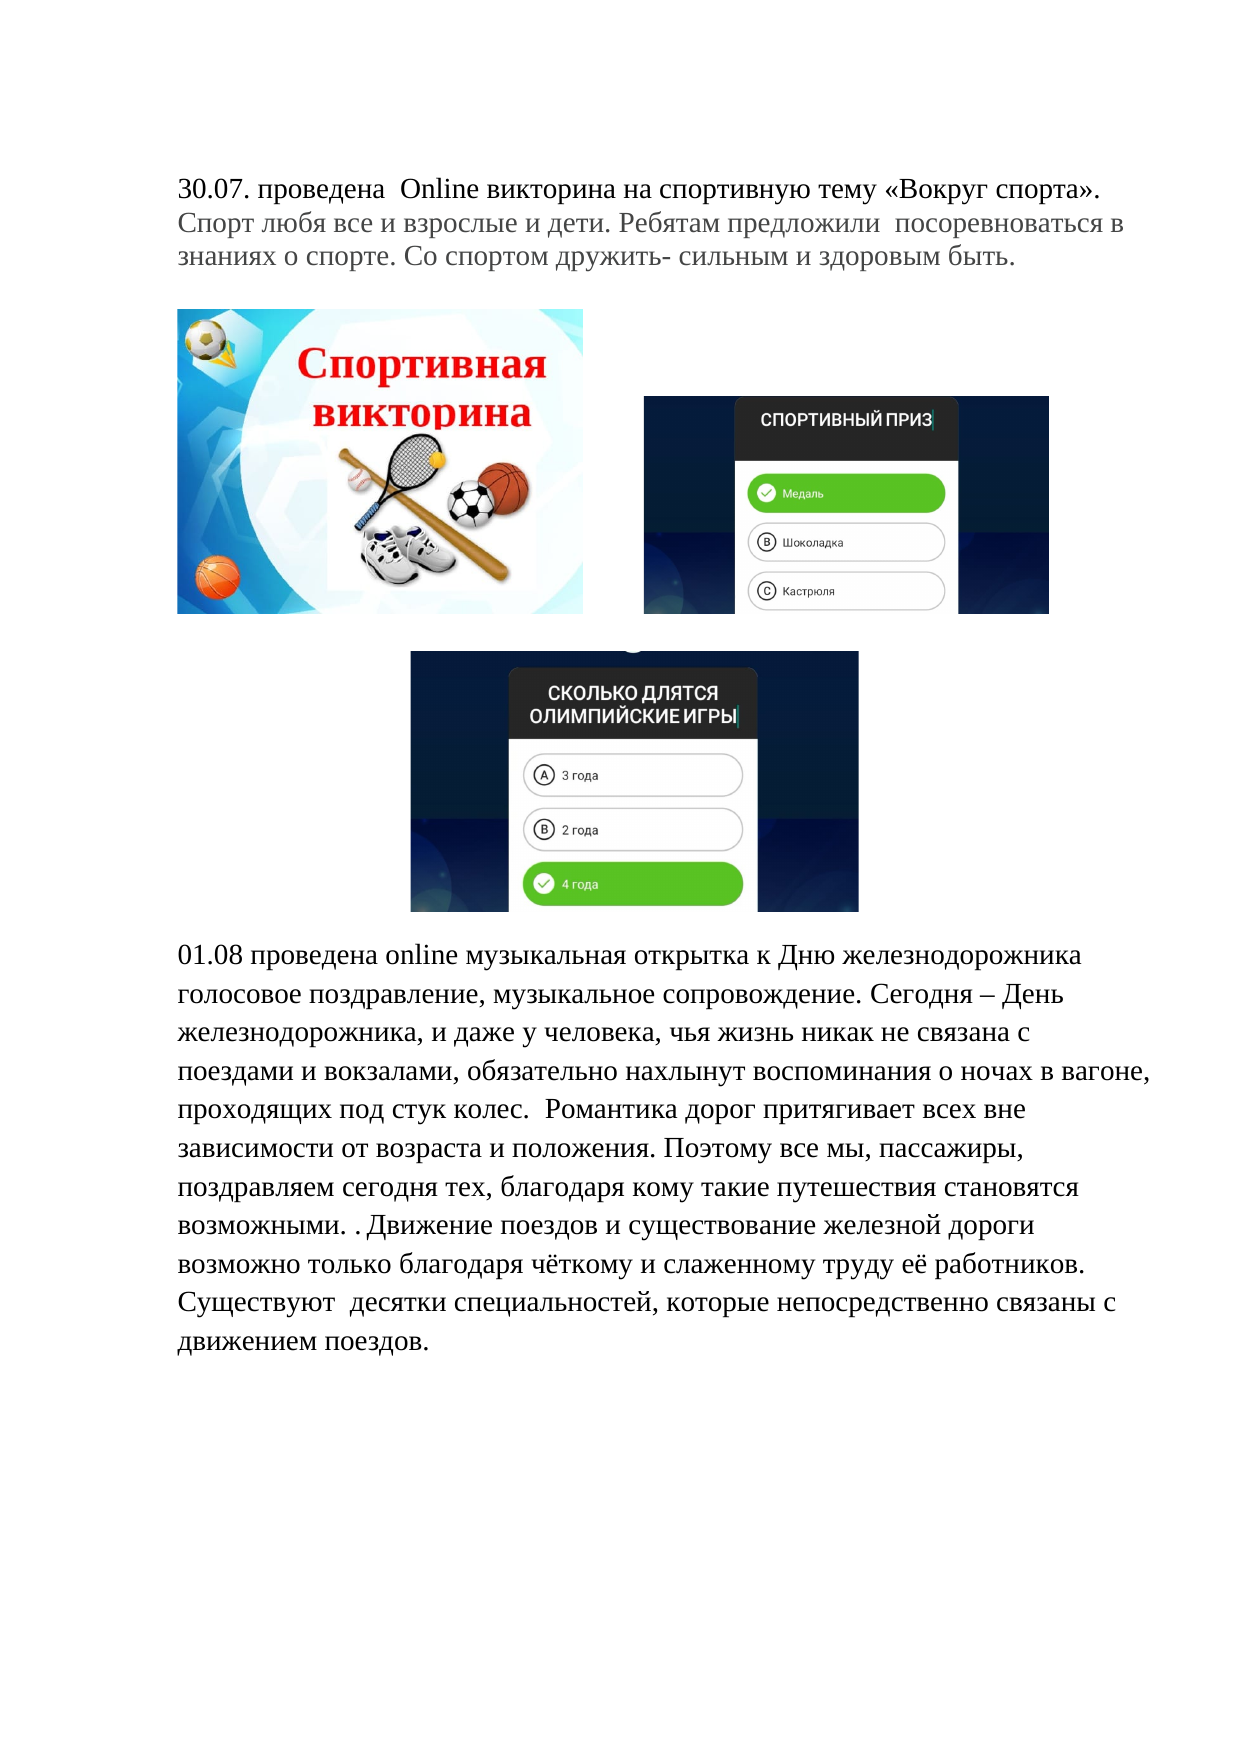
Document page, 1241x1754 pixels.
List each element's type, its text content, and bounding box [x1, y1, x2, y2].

text 30.07. проведена Online викторина на спортивную тему «Вокруг спорта». Спорт любя все и взрослые и дети. Ребятам предложили посоревноваться в знаниях о спорте. Со спортом дружить- сильным и здоровым быть. [177, 171, 1152, 272]
picture [643, 396, 1049, 614]
picture [177, 309, 583, 614]
picture [410, 651, 859, 912]
text 01.08 проведена оnline музыкальная открытка к Дню железнодорожника голосовое поздравление, музыкальное сопровождение. Сегодня – День железнодорожника, и даже у человека, чья жизнь никак не связана с поездами и вокзалами, обязательно нахлынут воспоминания о ночах в вагоне, проходящих под стук колес. Романтика дорог притягивает всех вне зависимости от возраста и положения. Поэтому все мы, пассажиры, поздравляем сегодня тех, благодаря кому такие путешествия становятся возможными. . Движение поездов и существование железной дороги возможно только благодаря чёткому и слаженному труду её работников. Существуют десятки специальностей, которые непосредственно связаны с движением поездов. [177, 937, 1152, 1356]
